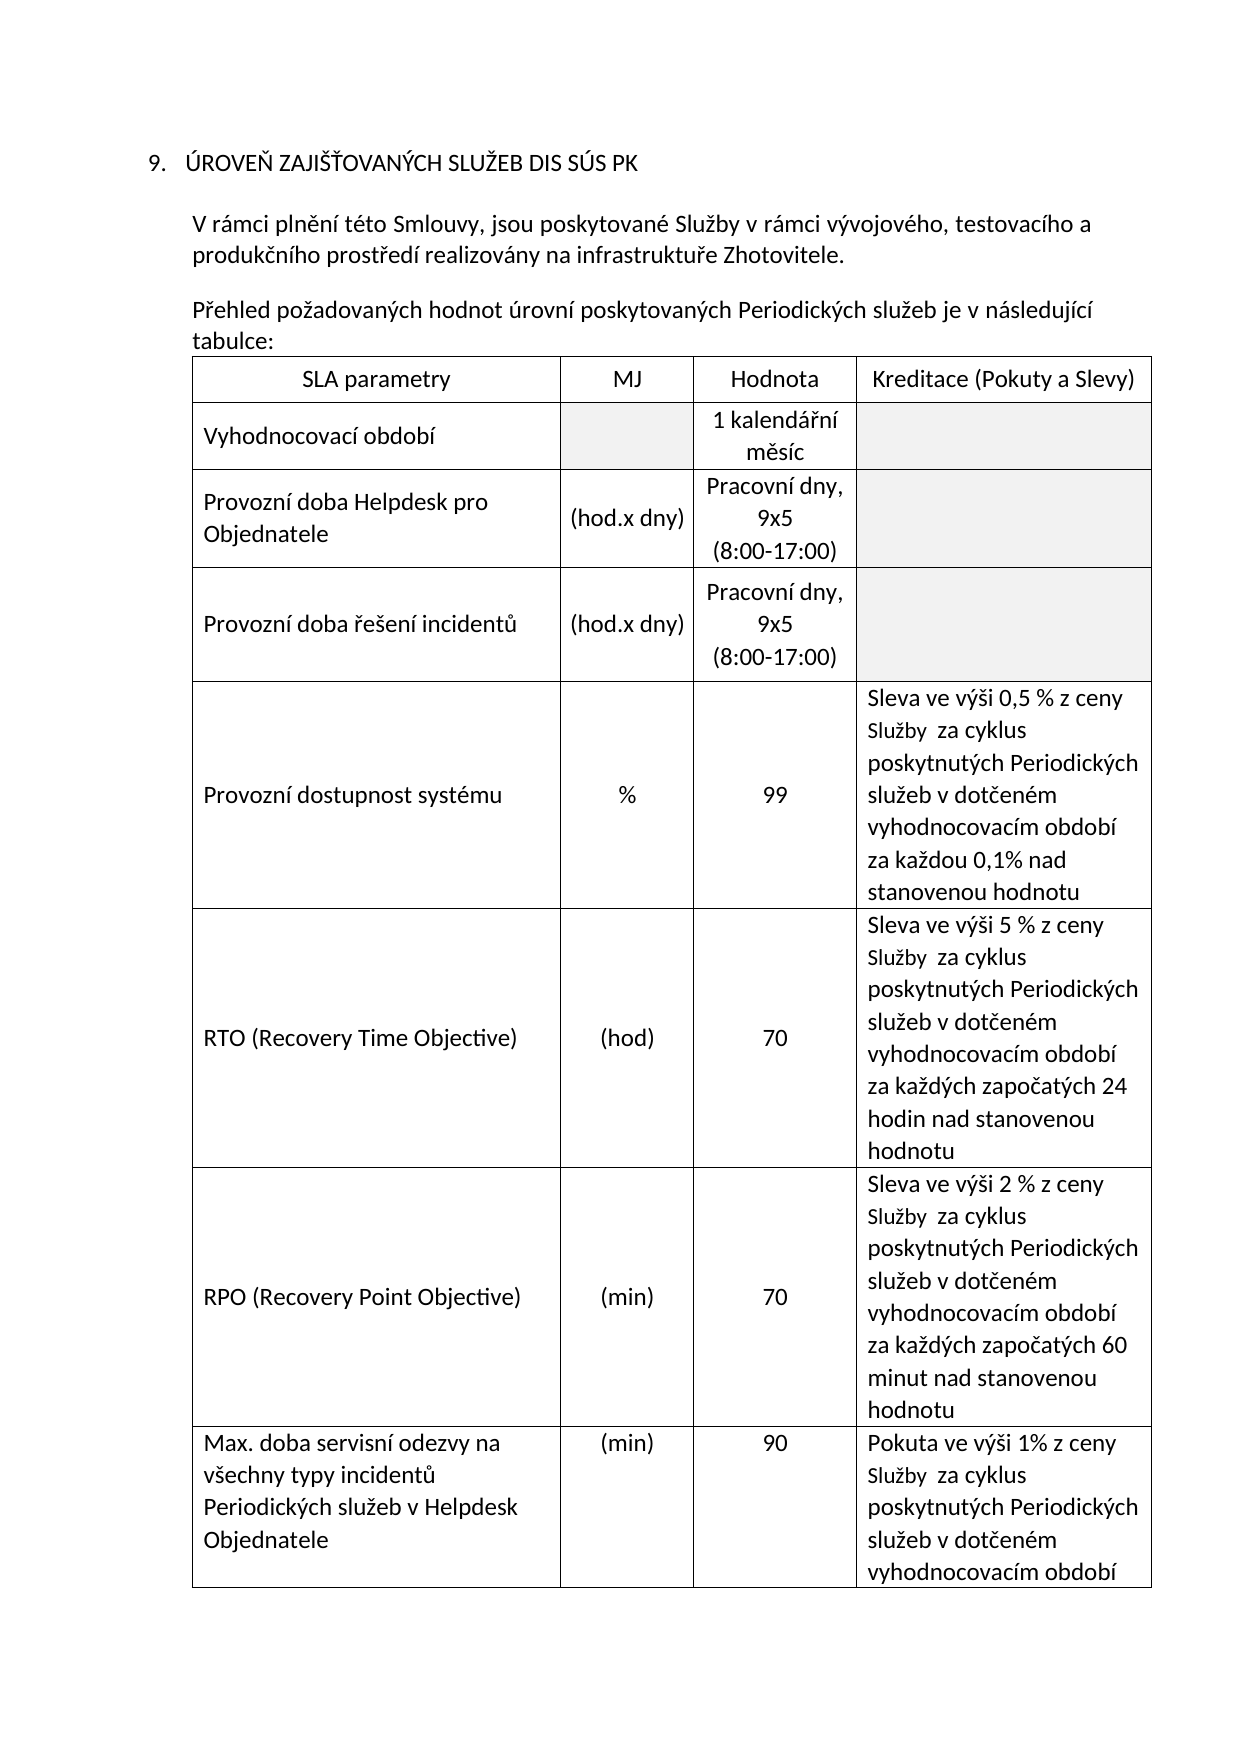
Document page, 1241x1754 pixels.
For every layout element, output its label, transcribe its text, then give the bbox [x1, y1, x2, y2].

table_cell Pracovní dny, 9x5 (8:00-17:00) [694, 568, 856, 681]
table_cell Vyhodnocovací období [193, 403, 560, 469]
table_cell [857, 1427, 1151, 1587]
table_cell [857, 568, 1151, 681]
table_header Kreditace (Pokuty a Slevy) [857, 357, 1151, 402]
table_cell 90 [694, 1427, 856, 1587]
table_cell (min) [561, 1168, 693, 1426]
table_cell [857, 470, 1151, 567]
table_cell Provozní doba řešení incidentů [193, 568, 560, 681]
table_cell % [561, 682, 693, 908]
text Přehled požadovaných hodnot úrovní poskytovaných Periodických služeb je v následující tabulce: [192, 295, 1093, 356]
table_cell [857, 403, 1151, 469]
table_cell Pracovní dny, 9x5 (8:00-17:00) [694, 470, 856, 567]
table_cell (hod) [561, 909, 693, 1167]
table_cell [193, 1427, 560, 1587]
table_cell 99 [694, 682, 856, 908]
table_cell RPO (Recovery Point Objective) [193, 1168, 560, 1426]
table_cell [561, 403, 693, 469]
table_cell Sleva ve výši 2 % z ceny Služby za cyklus poskytnutých Periodických služeb v dotčeném vyhodnocovacím období za každých započatých 60 minut nad stanovenou hodnotu [857, 1168, 1151, 1426]
table_cell RTO (Recovery Time Objective) [193, 909, 560, 1167]
table_cell (min) [561, 1427, 693, 1587]
table_cell Provozní dostupnost systému [193, 682, 560, 908]
table_cell 70 [694, 909, 856, 1167]
table_cell (hod.x dny) [561, 568, 693, 681]
table_cell 1 kalendářní měsíc [694, 403, 856, 469]
table_cell Sleva ve výši 0,5 % z ceny Služby za cyklus poskytnutých Periodických služeb v dotčeném vyhodnocovacím období za každou 0,1% nad stanovenou hodnotu [857, 682, 1151, 908]
table_cell 70 [694, 1168, 856, 1426]
table_header MJ [561, 357, 693, 402]
list ÚROVEŇ ZAJIŠŤOVANÝCH SLUŽEB DIS SÚS PK [148, 148, 1093, 178]
table_header SLA parametry [193, 357, 560, 402]
table_cell Provozní doba Helpdesk pro Objednatele [193, 470, 560, 567]
table_header Hodnota [694, 357, 856, 402]
table_cell (hod.x dny) [561, 470, 693, 567]
text V rámci plnění této Smlouvy, jsou poskytované Služby v rámci vývojového, testovacího a produkčního prostředí realizovány na infrastruktuře Zhotovitele. [192, 209, 1093, 270]
table_cell Sleva ve výši 5 % z ceny Služby za cyklus poskytnutých Periodických služeb v dotčeném vyhodnocovacím období za každých započatých 24 hodin nad stanovenou hodnotu [857, 909, 1151, 1167]
